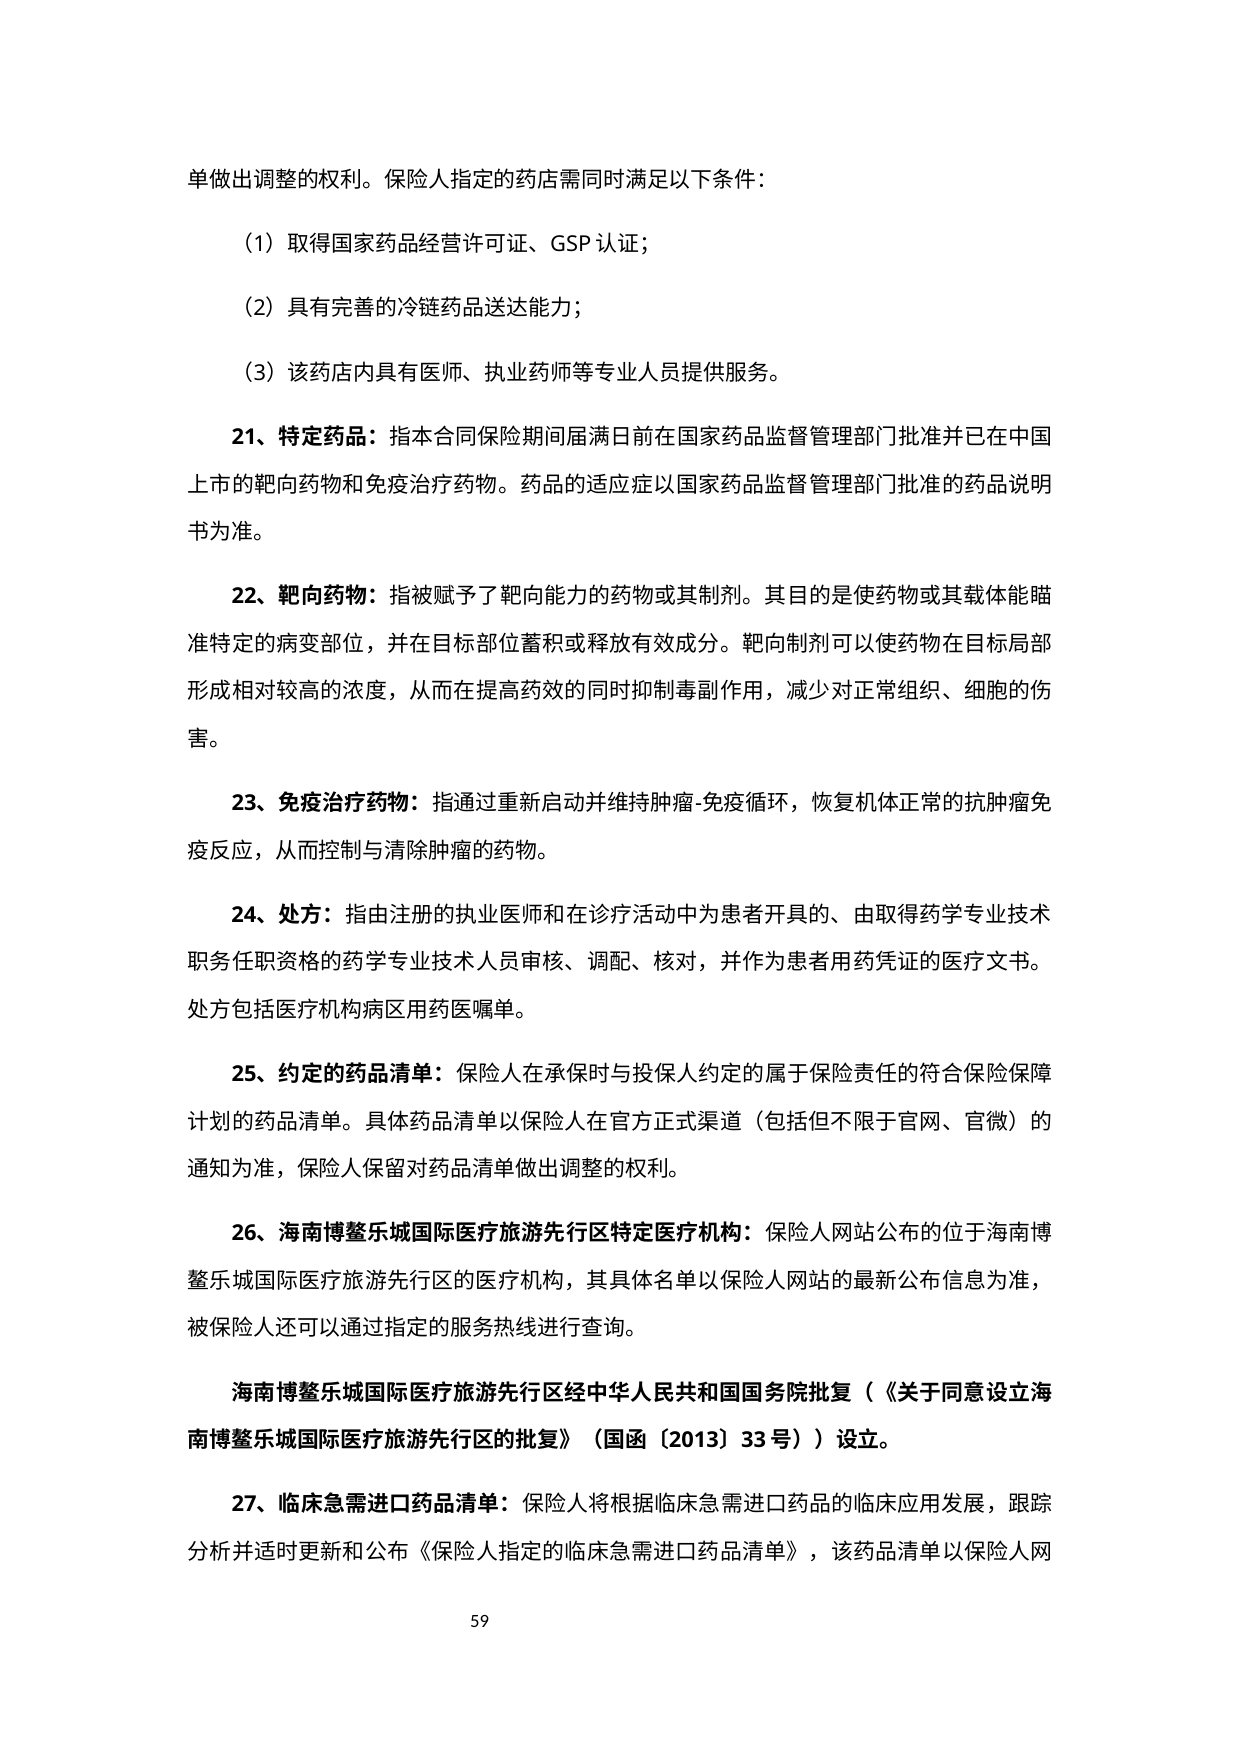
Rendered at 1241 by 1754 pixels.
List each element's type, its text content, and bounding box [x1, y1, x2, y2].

list 海南博鳌乐城国际医疗旅游先行区经中华人民共和国国务院批复（《关于同意设立海南博鳌乐城国际医疗旅游先行区的批复》（国函〔2013〕33号））设立。 [187, 1374, 1053, 1454]
text 23、免疫治疗药物：指通过重新启动并维持肿瘤-免疫循环，恢复机体正常的抗肿瘤免疫反应，从而控制与清除肿瘤的药物。 [187, 785, 1053, 864]
text （3）该药店内具有医师、执业药师等专业人员提供服务。 [187, 355, 1053, 386]
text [187, 162, 1053, 194]
text （2）具有完善的冷链药品送达能力； [187, 290, 1053, 322]
text （1）取得国家药品经营许可证、GSP认证； [187, 226, 1053, 258]
list 25、约定的药品清单：保险人在承保时与投保人约定的属于保险责任的符合保险保障计划的药品清单。具体药品清单以保险人在官方正式渠道（包括但不限于官网、官微）的通知为准，保险人保留对药品清单做出调整的权利。 [187, 1056, 1053, 1183]
text 24、处方：指由注册的执业医师和在诊疗活动中为患者开具的、由取得药学专业技术职务任职资格的药学专业技术人员审核、调配、核对，并作为患者用药凭证的医疗文书。处方包括医疗机构病区用药医嘱单。 [187, 897, 1053, 1023]
text 21、特定药品：指本合同保险期间届满日前在国家药品监督管理部门批准并已在中国上市的靶向药物和免疫治疗药物。药品的适应症以国家药品监督管理部门批准的药品说明书为准。 [187, 419, 1053, 546]
text 22、靶向药物：指被赋予了靶向能力的药物或其制剂。其目的是使药物或其载体能瞄准特定的病变部位，并在目标部位蓄积或释放有效成分。靶向制剂可以使药物在目标局部形成相对较高的浓度，从而在提高药效的同时抑制毒副作用，减少对正常组织、细胞的伤害。 [187, 578, 1053, 752]
list 26、海南博鳌乐城国际医疗旅游先行区特定医疗机构：保险人网站公布的位于海南博鳌乐城国际医疗旅游先行区的医疗机构，其具体名单以保险人网站的最新公布信息为准，被保险人还可以通过指定的服务热线进行查询。 [187, 1215, 1053, 1342]
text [187, 1486, 1053, 1566]
